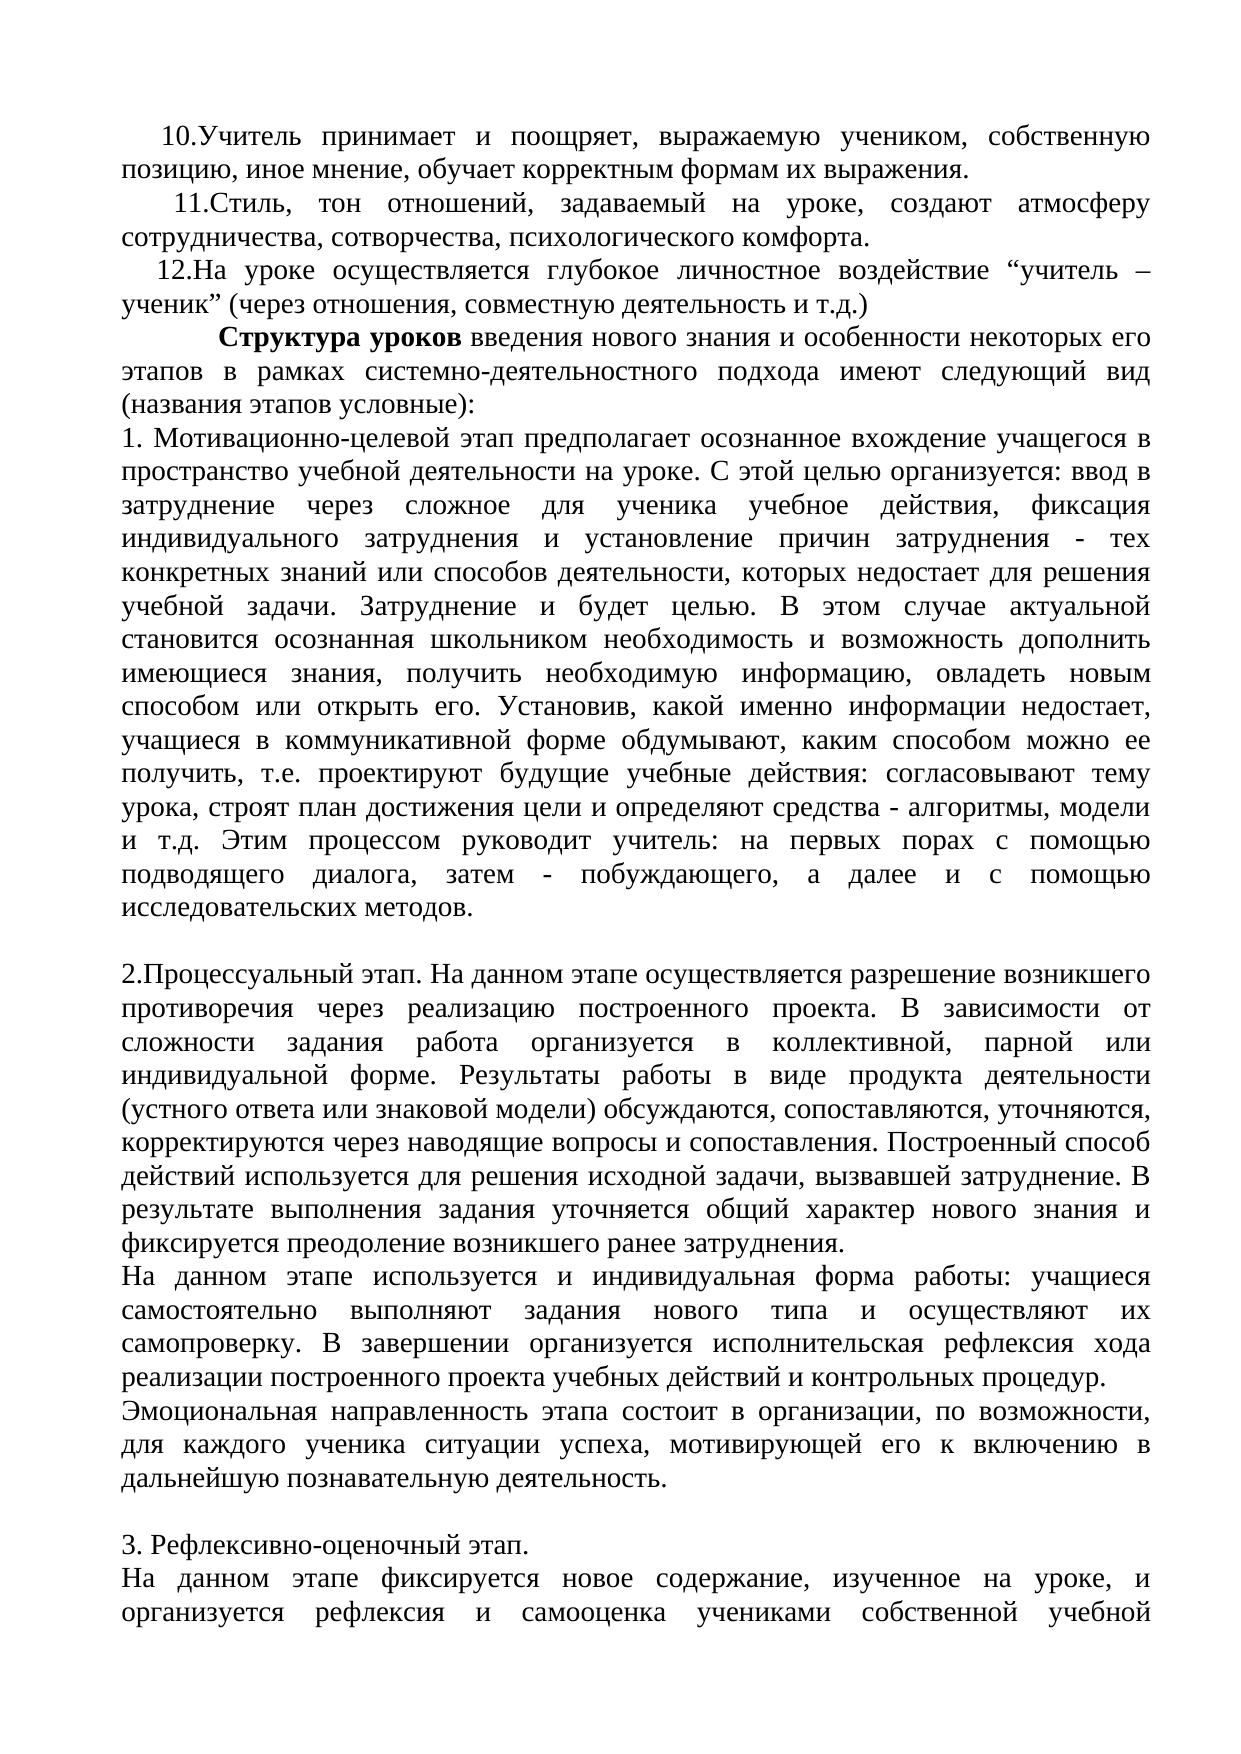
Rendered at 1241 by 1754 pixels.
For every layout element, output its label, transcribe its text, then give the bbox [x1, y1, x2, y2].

text 11.Стиль, тон отношений, задаваемый на уроке, создают атмосферу сотрудничества, сотворчества, психологического комфорта. [121, 185, 1152, 252]
text 1. Мотивационно-целевой этап предполагает осознанное вхождение учащегося в пространство учебной деятельности на уроке. С этой целью организуется: ввод в затруднение через сложное для ученика учебное действия, фиксация индивидуального затруднения и установление причин затруднения - тех конкретных знаний или способов деятельности, которых недостает для решения учебной задачи. Затруднение и будет целью. В этом случае актуальной становится осознанная школьником необходимость и возможность дополнить имеющиеся знания, получить необходимую информацию, овладеть новым способом или открыть его. Установив, какой именно информации недостает, учащиеся в коммуникативной форме обдумывают, каким способом можно ее получить, т.е. проектируют будущие учебные действия: согласовывают тему урока, строят план достижения цели и определяют средства - алгоритмы, модели и т.д. Этим процессом руководит учитель: на первых порах с помощью подводящего диалога, затем - побуждающего, а далее и с помощью исследовательских методов. [121, 420, 1152, 923]
text Структура уроков введения нового знания и особенности некоторых его этапов в рамках системно-деятельностного подхода имеют следующий вид (названия этапов условные): [121, 319, 1152, 420]
text 3. Рефлексивно-оценочный этап. [121, 1527, 1152, 1560]
text 10.Учитель принимает и поощряет, выражаемую учеником, собственную позицию, иное мнение, обучает корректным формам их выражения. [121, 118, 1152, 185]
text 2.Процессуальный этап. На данном этапе осуществляется разрешение возникшего противоречия через реализацию построенного проекта. В зависимости от сложности задания работа организуется в коллективной, парной или индивидуальной форме. Результаты работы в виде продукта деятельности (устного ответа или знаковой модели) обсуждаются, сопоставляются, уточняются, корректируются через наводящие вопросы и сопоставления. Построенный способ действий используется для решения исходной задачи, вызвавшей затруднение. В результате выполнения задания уточняется общий характер нового знания и фиксируется преодоление возникшего ранее затруднения. [121, 957, 1152, 1258]
text Эмоциональная направленность этапа состоит в организации, по возможности, для каждого ученика ситуации успеха, мотивирующей его к включению в дальнейшую познавательную деятельность. [121, 1393, 1152, 1493]
text 12.На уроке осуществляется глубокое личностное воздействие “учитель – ученик” (через отношения, совместную деятельность и т.д.) [121, 252, 1152, 319]
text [121, 1560, 1152, 1627]
text На данном этапе используется и индивидуальная форма работы: учащиеся самостоятельно выполняют задания нового типа и осуществляют их самопроверку. В завершении организуется исполнительская рефлексия хода реализации построенного проекта учебных действий и контрольных процедур. [121, 1258, 1152, 1393]
